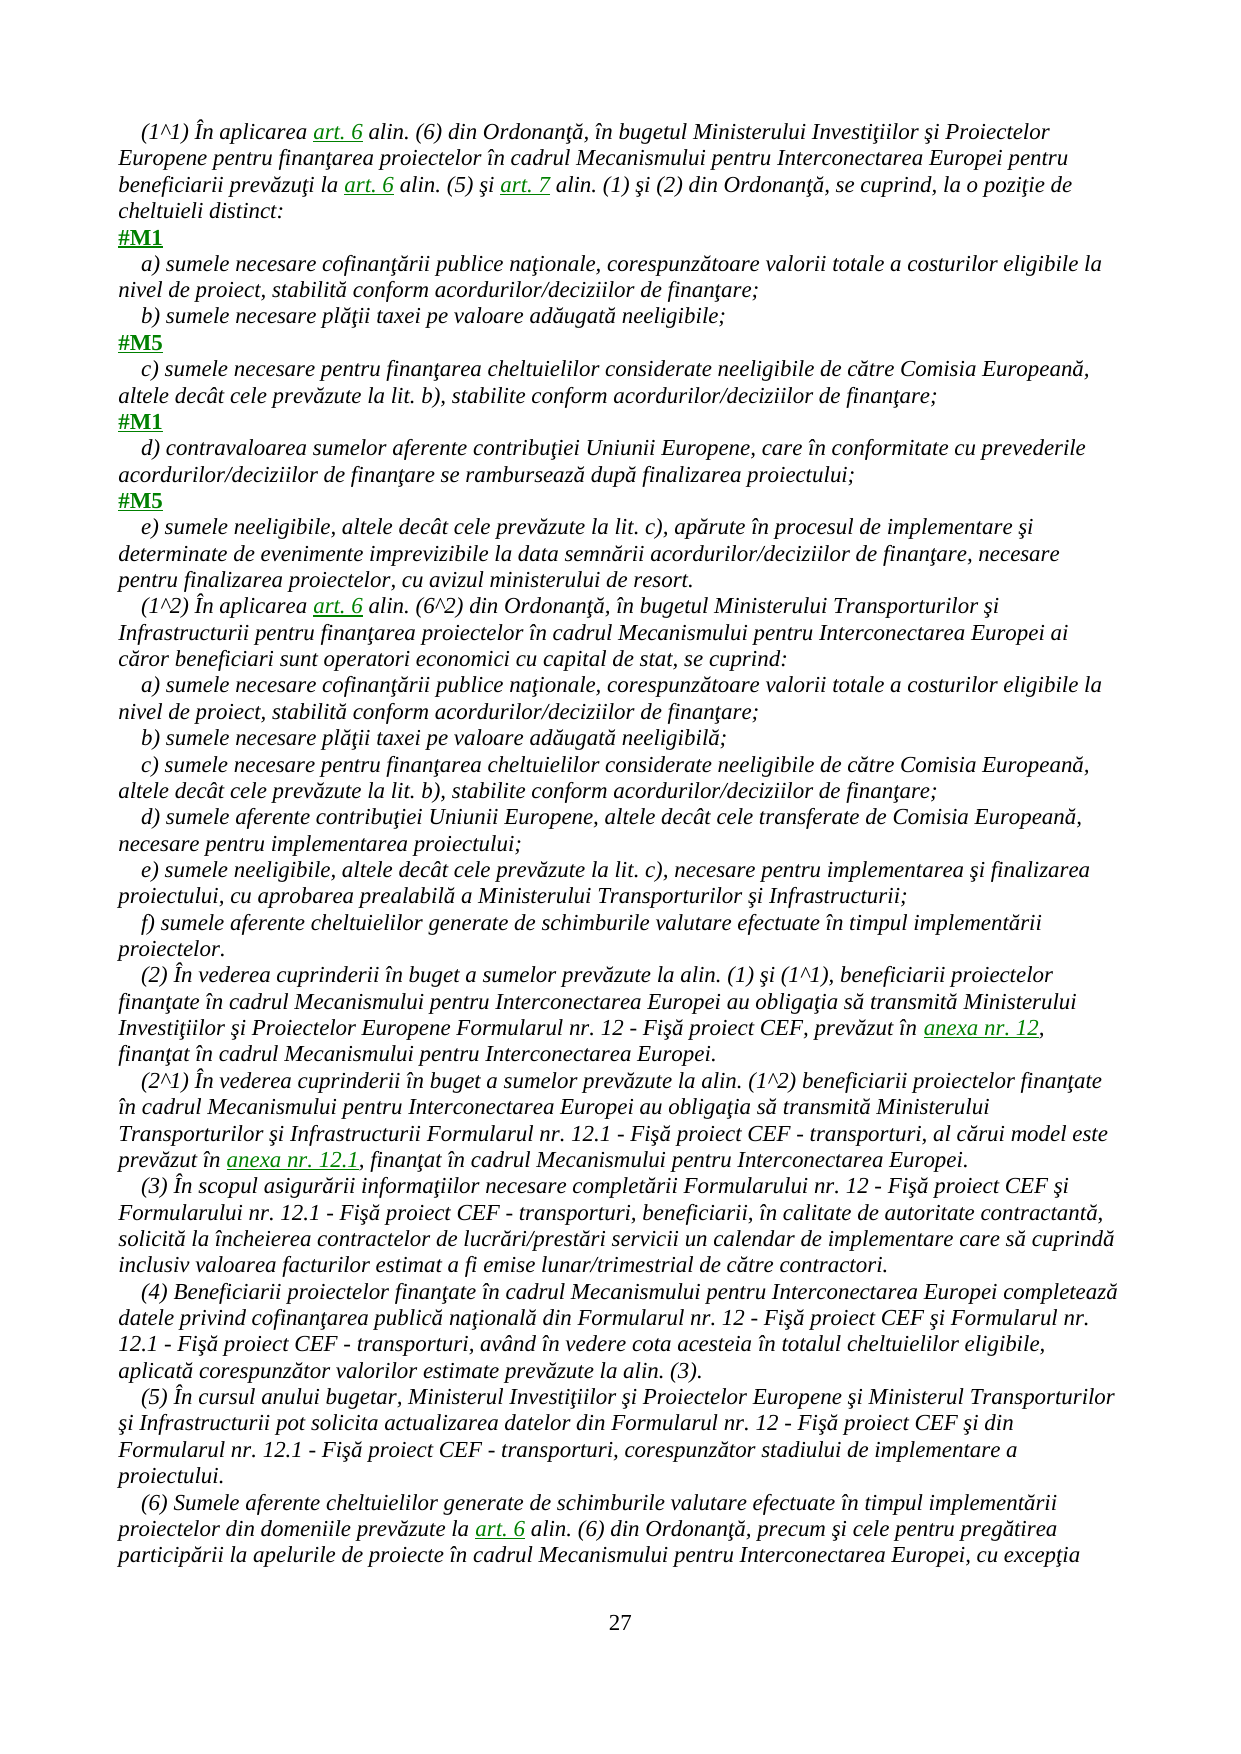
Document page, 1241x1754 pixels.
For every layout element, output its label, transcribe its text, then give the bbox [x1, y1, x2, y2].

text #M1 [118, 408, 1122, 434]
text d) sumele aferente contribuţiei Uniunii Europene, altele decât cele transferate de Comisia Europeană, necesare pentru implementarea proiectului; [118, 803, 1122, 856]
text d) contravaloarea sumelor aferente contribuţiei Uniunii Europene, care în conformitate cu prevederile acordurilor/deciziilor de finanţare se rambursează după finalizarea proiectului; [118, 434, 1122, 487]
text b) sumele necesare plăţii taxei pe valoare adăugată neeligibile; [118, 303, 1122, 329]
text #M5 [118, 487, 1122, 513]
text (1^1) În aplicarea art. 6 alin. (6) din Ordonanţă, în bugetul Ministerului Investiţiilor şi Proiectelor Europene pentru finanţarea proiectelor în cadrul Mecanismului pentru Interconectarea Europei pentru beneficiarii prevăzuţi la art. 6 alin. (5) şi art. 7 alin. (1) şi (2) din Ordonanţă, se cuprind, la o poziţie de cheltuieli distinct: [118, 118, 1122, 223]
text (5) În cursul anului bugetar, Ministerul Investiţiilor şi Proiectelor Europene şi Ministerul Transporturilor şi Infrastructurii pot solicita actualizarea datelor din Formularul nr. 12 - Fişă proiect CEF şi din Formularul nr. 12.1 - Fişă proiect CEF - transporturi, corespunzător stadiului de implementare a proiectului. [118, 1383, 1122, 1488]
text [118, 1488, 1122, 1568]
text #M5 [118, 329, 1122, 355]
text f) sumele aferente cheltuielilor generate de schimburile valutare efectuate în timpul implementării proiectelor. [118, 909, 1122, 961]
text (2^1) În vederea cuprinderii în buget a sumelor prevăzute la alin. (1^2) beneficiarii proiectelor finanţate în cadrul Mecanismului pentru Interconectarea Europei au obligaţia să transmită Ministerului Transporturilor şi Infrastructurii Formularul nr. 12.1 - Fişă proiect CEF - transporturi, al cărui model este prevăzut în anexa nr. 12.1, finanţat în cadrul Mecanismului pentru Interconectarea Europei. [118, 1067, 1122, 1172]
text (2) În vederea cuprinderii în buget a sumelor prevăzute la alin. (1) şi (1^1), beneficiarii proiectelor finanţate în cadrul Mecanismului pentru Interconectarea Europei au obligaţia să transmită Ministerului Investiţiilor şi Proiectelor Europene Formularul nr. 12 - Fişă proiect CEF, prevăzut în anexa nr. 12, finanţat în cadrul Mecanismului pentru Interconectarea Europei. [118, 961, 1122, 1067]
text b) sumele necesare plăţii taxei pe valoare adăugată neeligibilă; [118, 724, 1122, 751]
text (4) Beneficiarii proiectelor finanţate în cadrul Mecanismului pentru Interconectarea Europei completează datele privind cofinanţarea publică naţională din Formularul nr. 12 - Fişă proiect CEF şi Formularul nr. 12.1 - Fişă proiect CEF - transporturi, având în vedere cota acesteia în totalul cheltuielilor eligibile, aplicată corespunzător valorilor estimate prevăzute la alin. (3). [118, 1278, 1122, 1383]
text (3) În scopul asigurării informaţiilor necesare completării Formularului nr. 12 - Fişă proiect CEF şi Formularului nr. 12.1 - Fişă proiect CEF - transporturi, beneficiarii, în calitate de autoritate contractantă, solicită la încheierea contractelor de lucrări/prestări servicii un calendar de implementare care să cuprindă inclusiv valoarea facturilor estimat a fi emise lunar/trimestrial de către contractori. [118, 1172, 1122, 1278]
text e) sumele neeligibile, altele decât cele prevăzute la lit. c), necesare pentru implementarea şi finalizarea proiectului, cu aprobarea prealabilă a Ministerului Transporturilor şi Infrastructurii; [118, 856, 1122, 909]
text #M1 [118, 223, 1122, 250]
text (1^2) În aplicarea art. 6 alin. (6^2) din Ordonanţă, în bugetul Ministerului Transporturilor şi Infrastructurii pentru finanţarea proiectelor în cadrul Mecanismului pentru Interconectarea Europei ai căror beneficiari sunt operatori economici cu capital de stat, se cuprind: [118, 592, 1122, 672]
